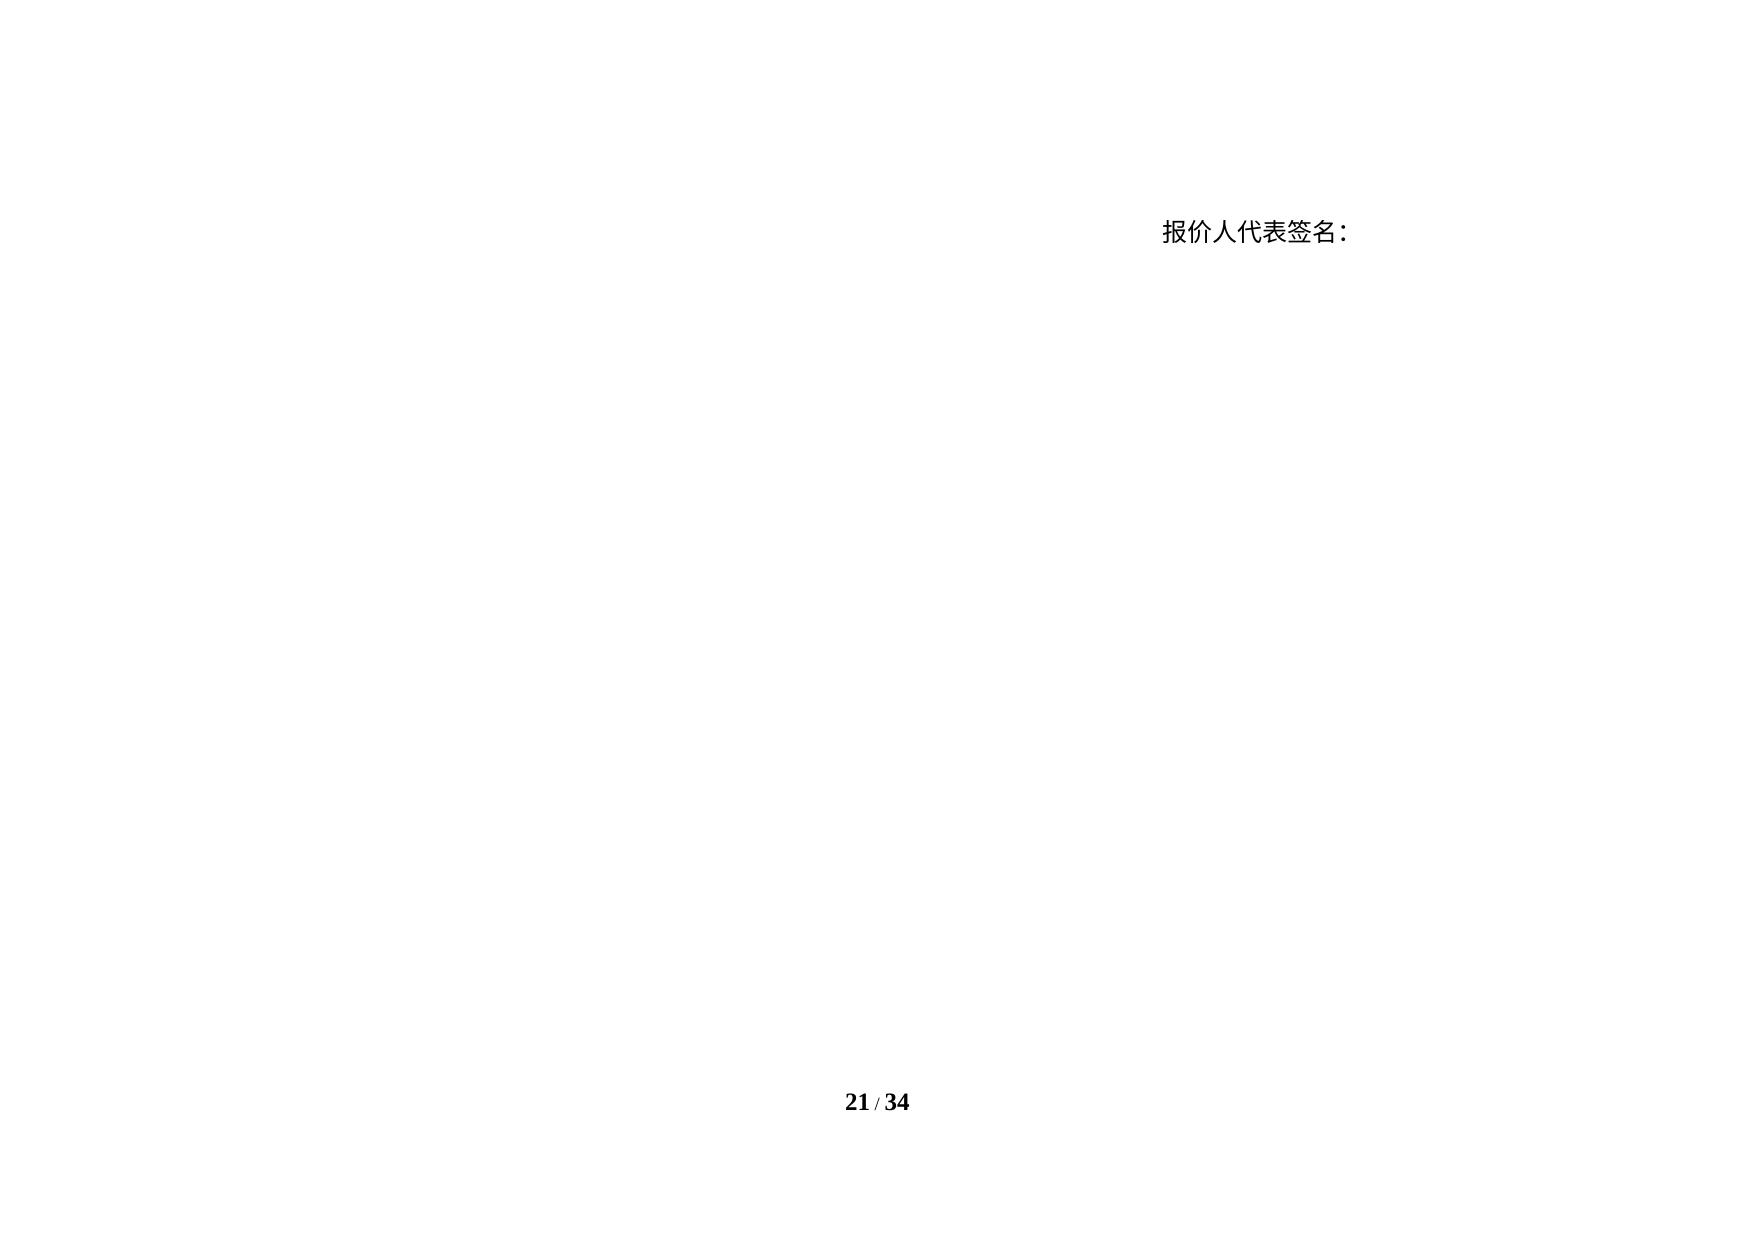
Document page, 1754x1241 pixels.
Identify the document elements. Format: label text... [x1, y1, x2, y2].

text 报价人代表签名： [150, 198, 1604, 263]
